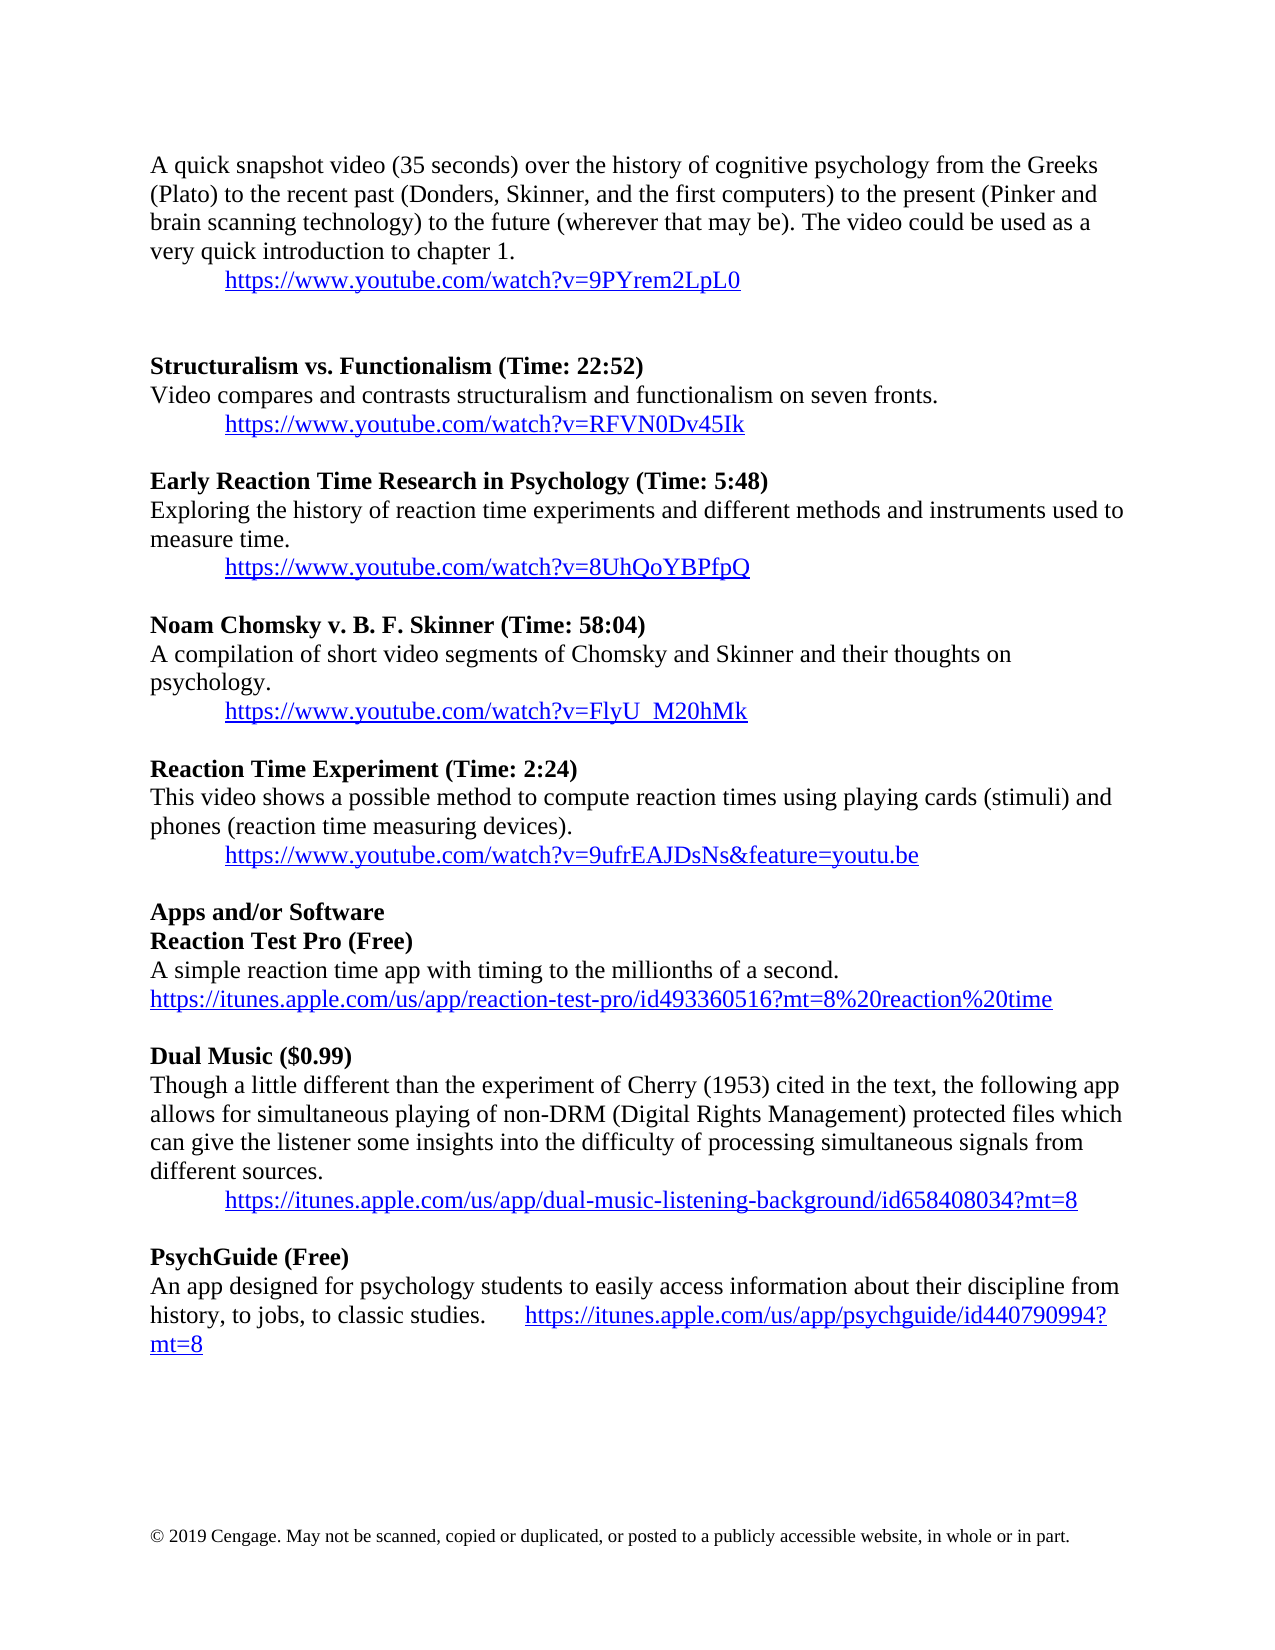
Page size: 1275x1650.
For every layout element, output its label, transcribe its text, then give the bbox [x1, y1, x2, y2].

text Noam Chomsky v. B. F. Skinner (Time: 58:04) [150, 610, 1125, 639]
text Dual Music ($0.99) [150, 1041, 1125, 1070]
text Reaction Time Experiment (Time: 2:24) [150, 754, 1125, 782]
text Video compares and contrasts structuralism and functionalism on seven fronts. [150, 380, 1125, 409]
text Though a little different than the experiment of Cherry (1953) cited in the text, the following app allows for simultaneous playing of non-DRM (Digital Rights Management) protected files which can give the listener some insights into the difficulty of processing simultaneous signals from different sources. [150, 1070, 1125, 1185]
text https://itunes.apple.com/us/app/dual-music-listening-background/id658408034?mt=8 [150, 1185, 1125, 1214]
text https://www.youtube.com/watch?v=FlyU_M20hMk [150, 696, 1125, 725]
text https://www.youtube.com/watch?v=9PYrem2LpL0 [150, 265, 1125, 294]
text Structuralism vs. Functionalism (Time: 22:52) [150, 351, 1125, 380]
text A compilation of short video segments of Chomsky and Skinner and their thoughts on psychology. [150, 639, 1125, 696]
text A simple reaction time app with timing to the millionths of a second. [150, 955, 1125, 984]
text Apps and/or Software [150, 897, 1125, 926]
text A quick snapshot video (35 seconds) over the history of cognitive psychology from the Greeks (Plato) to the recent past (Donders, Skinner, and the first computers) to the present (Pinker and brain scanning technology) to the future (wherever that may be). The video could be used as a very quick introduction to chapter 1. [150, 150, 1125, 265]
text Early Reaction Time Research in Psychology (Time: 5:48) [150, 466, 1125, 495]
text https://www.youtube.com/watch?v=RFVN0Dv45Ik [150, 409, 1125, 437]
text https://www.youtube.com/watch?v=9ufrEAJDsNs&feature=youtu.be [150, 840, 1125, 869]
text https://www.youtube.com/watch?v=8UhQoYBPfpQ [150, 552, 1125, 581]
text PsychGuide (Free) [150, 1242, 1125, 1271]
text An app designed for psychology students to easily access information about their discipline from history, to jobs, to classic studies. https://itunes.apple.com/us/app/psychguide/id440790994?mt=8 [150, 1271, 1125, 1357]
text https://itunes.apple.com/us/app/reaction-test-pro/id493360516?mt=8%20reaction%20time [150, 984, 1125, 1012]
text This video shows a possible method to compute reaction times using playing cards (stimuli) and phones (reaction time measuring devices). [150, 782, 1125, 840]
text Reaction Test Pro (Free) [150, 926, 1125, 955]
text Exploring the history of reaction time experiments and different methods and instruments used to measure time. [150, 495, 1125, 552]
